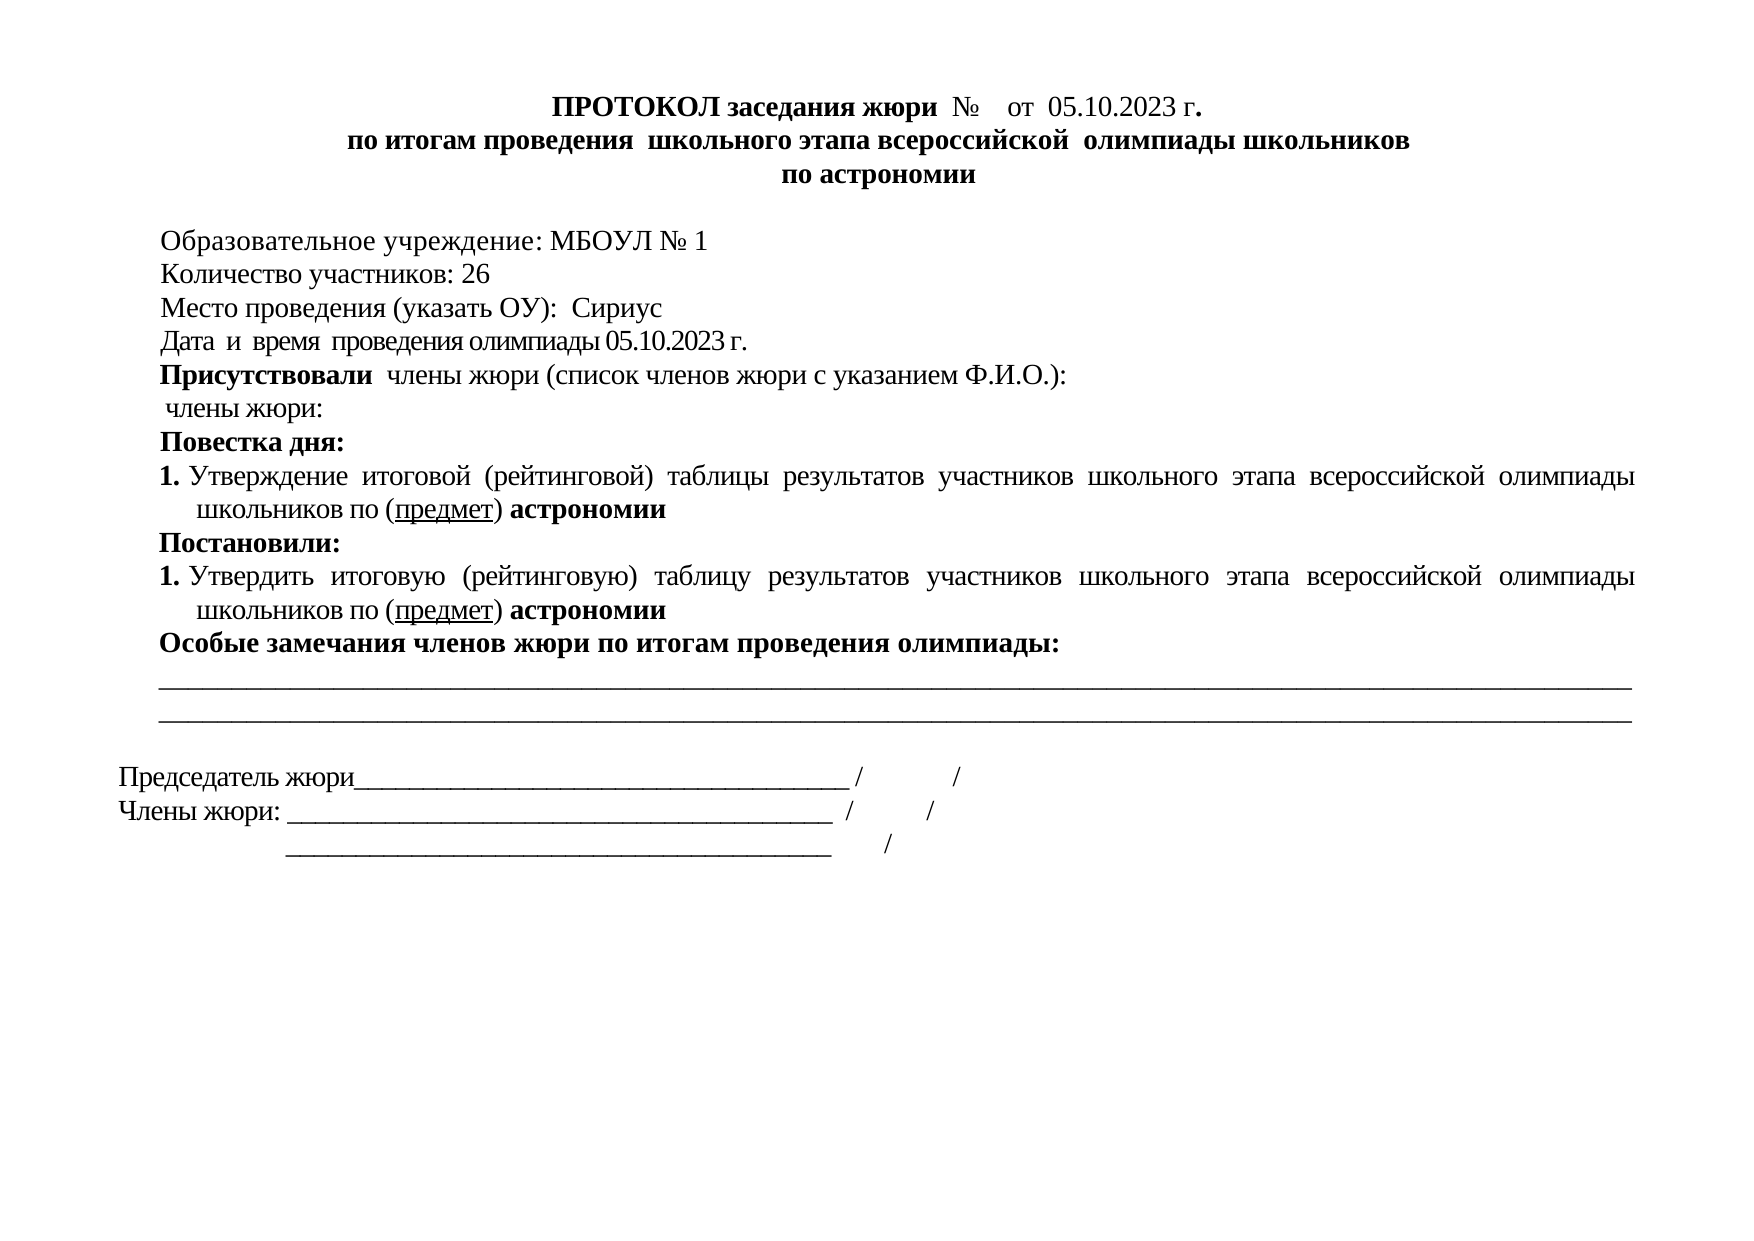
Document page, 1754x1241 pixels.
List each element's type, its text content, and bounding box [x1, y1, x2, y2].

text Образовательное учреждение: МБОУЛ № 1 [160, 223, 1636, 256]
list Утверждение итоговой (рейтинговой) таблицы результатов участников школьного этапа всероссийской олимпиады школьников по (предмет) астрономии [159, 458, 1636, 525]
text Количество участников: 26 [160, 256, 1636, 290]
text Постановили: [159, 525, 1636, 558]
text Место проведения (указать ОУ): Сириус [160, 290, 1636, 323]
text __________________________________________________________________________________________________________________________________________________________________________________________________________ [159, 659, 1636, 726]
list Утвердить итоговую (рейтинговую) таблицу результатов участников школьного этапа всероссийской олимпиады школьников по (предмет) астрономии [159, 558, 1636, 625]
text Присутствовали члены жюри (список членов жюри с указанием Ф.И.О.): [159, 357, 1636, 391]
text Особые замечания членов жюри по итогам проведения олимпиады: [159, 625, 1636, 659]
text Члены жюри: _______________________________________ / / [118, 793, 1636, 827]
text по итогам проведения школьного этапа всероссийской олимпиады школьников [118, 122, 1639, 156]
text Председатель жюри____________________________________ / / [118, 759, 1636, 793]
text _______________________________________ / [118, 827, 1636, 860]
text Повестка дня: [118, 424, 1636, 458]
text члены жюри: [118, 391, 1636, 424]
text ПРОТОКОЛ заседания жюри № от 05.10.2023 г. [118, 89, 1636, 122]
text по астрономии [118, 156, 1639, 189]
text Дата и время проведения олимпиады 05.10.2023 г. [160, 323, 1636, 357]
